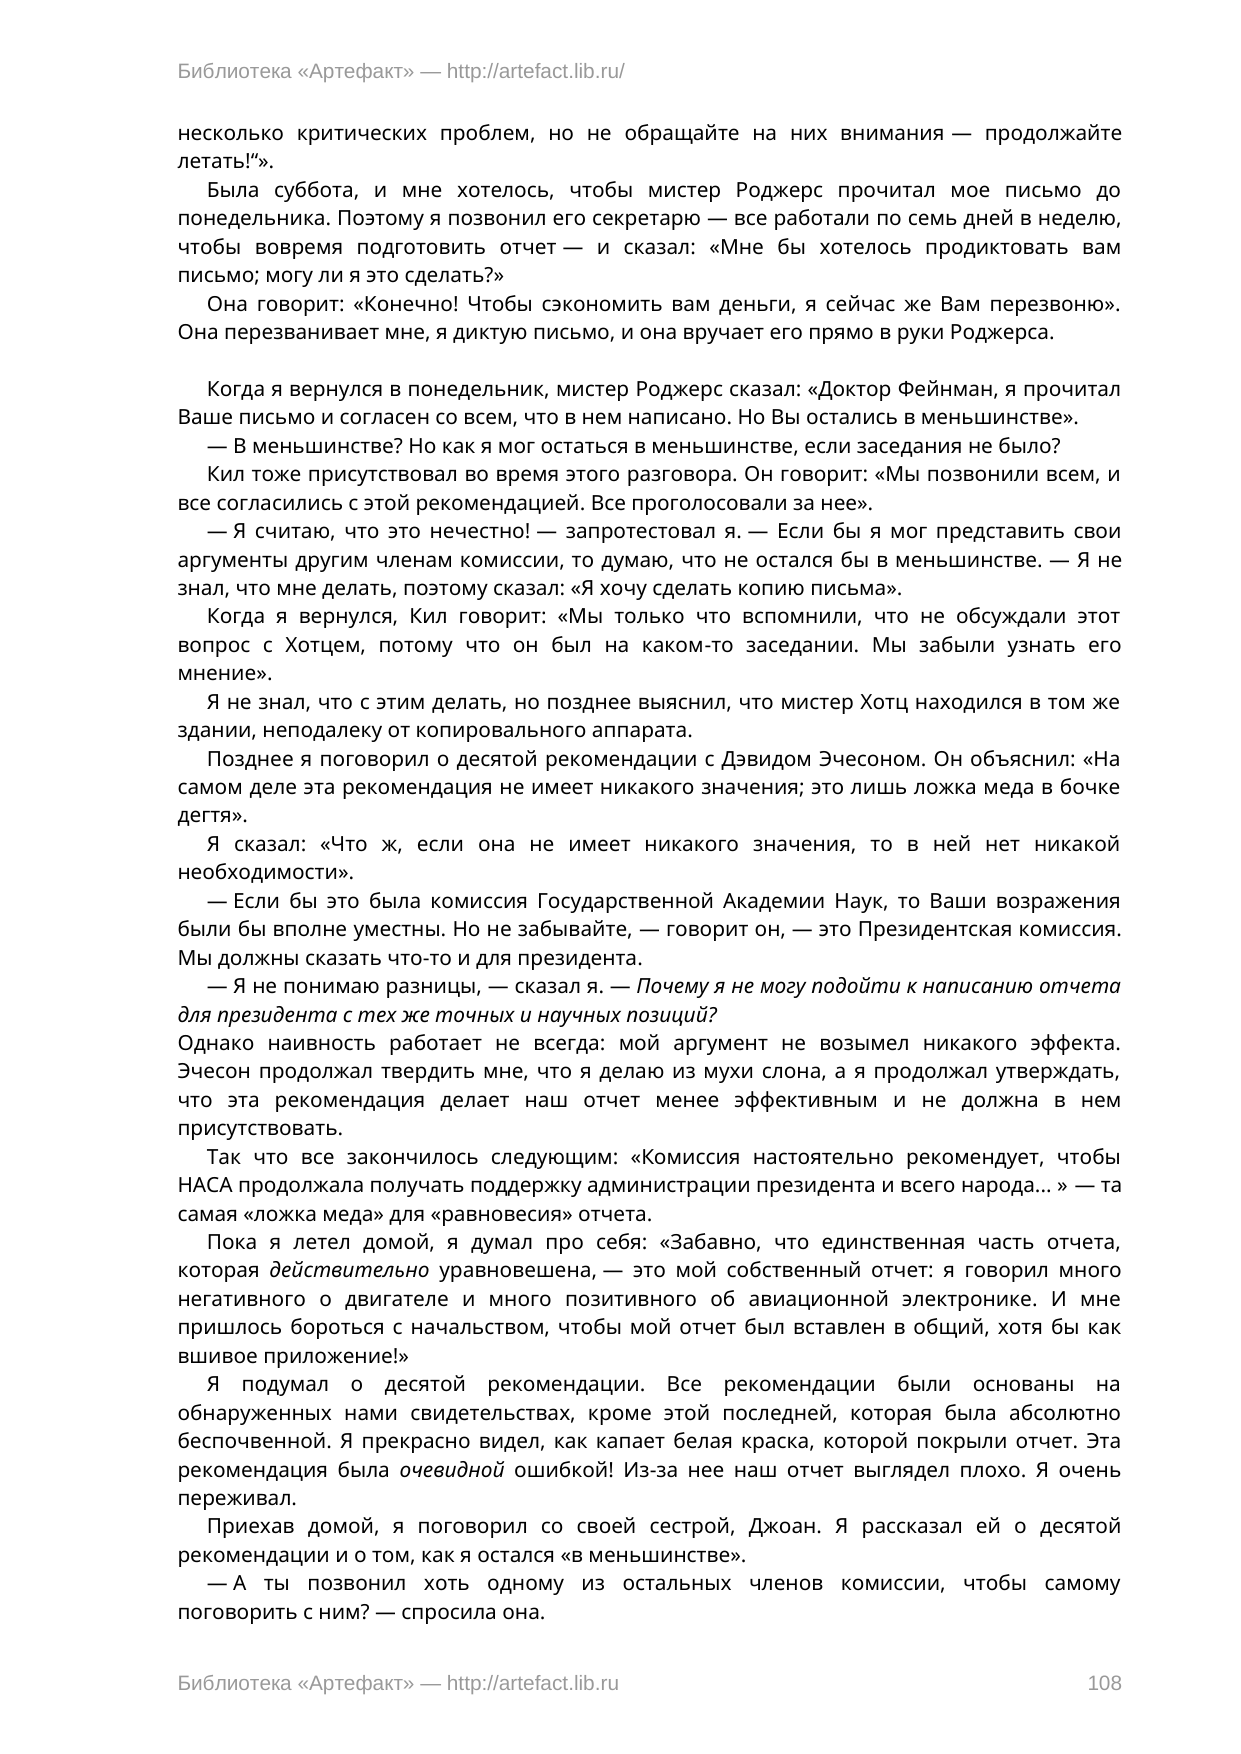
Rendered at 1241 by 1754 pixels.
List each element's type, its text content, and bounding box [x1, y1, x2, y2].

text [177, 118, 1122, 175]
text Кил тоже присутствовал во время этого разговора. Он говорит: «Мы позвонили всем, и все согласились с этой рекомендацией. Все проголосовали за нее». [177, 459, 1122, 516]
text Когда я вернулся в понедельник, мистер Роджерс сказал: «Доктор Фейнман, я прочитал Ваше письмо и согласен со всем, что в нем написано. Но Вы остались в меньшинстве». [177, 374, 1122, 431]
text Приехав домой, я поговорил со своей сестрой, Джоан. Я рассказал ей о десятой рекомендации и о том, как я остался «в меньшинстве». [177, 1512, 1122, 1568]
text — Я не понимаю разницы, — сказал я. — Почему я не могу подойти к написанию отчета для президента с тех же точных и научных позиций? Однако наивность работает не всегда: мой аргумент не возымел никакого эффекта. Эчесон продолжал твердить мне, что я делаю из мухи слона, а я продолжал утверждать, что эта рекомендация делает наш отчет менее эффективным и не должна в нем присутствовать. [177, 971, 1122, 1142]
text Пока я летел домой, я думал про себя: «Забавно, что единственная часть отчета, которая действительно уравновешена, — это мой собственный отчет: я говорил много негативного о двигателе и много позитивного об авиационной электронике. И мне пришлось бороться с начальством, чтобы мой отчет был вставлен в общий, хотя бы как вшивое приложение!» [177, 1227, 1122, 1369]
text Когда я вернулся, Кил говорит: «Мы только что вспомнили, что не обсуждали этот вопрос с Хотцем, потому что он был на каком-то заседании. Мы забыли узнать его мнение». [177, 602, 1122, 687]
text Я сказал: «Что ж, если она не имеет никакого значения, то в ней нет никакой необходимости». [177, 829, 1122, 886]
text Я подумал о десятой рекомендации. Все рекомендации были основаны на обнаруженных нами свидетельствах, кроме этой последней, которая была абсолютно беспочвенной. Я прекрасно видел, как капает белая краска, которой покрыли отчет. Эта рекомендация была очевидной ошибкой! Из-за нее наш отчет выглядел плохо. Я очень переживал. [177, 1369, 1122, 1512]
text — Если бы это была комиссия Государственной Академии Наук, то Ваши возражения были бы вполне уместны. Но не забывайте, — говорит он, — это Президентская комиссия. Мы должны сказать что-то и для президента. [177, 886, 1122, 971]
text Я не знал, что с этим делать, но позднее выяснил, что мистер Хотц находился в том же здании, неподалеку от копировального аппарата. [177, 687, 1122, 744]
text — Я считаю, что это нечестно! — запротестовал я. — Если бы я мог представить свои аргументы другим членам комиссии, то думаю, что не остался бы в меньшинстве. — Я не знал, что мне делать, поэтому сказал: «Я хочу сделать копию письма». [177, 516, 1122, 602]
text Так что все закончилось следующим: «Комиссия настоятельно рекомендует, чтобы НАСА продолжала получать поддержку администрации президента и всего народа... » — та самая «ложка меда» для «равновесия» отчета. [177, 1142, 1122, 1227]
text Позднее я поговорил о десятой рекомендации с Дэвидом Эчесоном. Он объяснил: «На самом деле эта рекомендация не имеет никакого значения; это лишь ложка меда в бочке дегтя». [177, 744, 1122, 829]
text — А ты позвонил хоть одному из остальных членов комиссии, чтобы самому поговорить с ним? — спросила она. [177, 1568, 1122, 1625]
text — В меньшинстве? Но как я мог остаться в меньшинстве, если заседания не было? [177, 431, 1122, 459]
text Была суббота, и мне хотелось, чтобы мистер Роджерс прочитал мое письмо до понедельника. Поэтому я позвонил его секретарю — все работали по семь дней в неделю, чтобы вовремя подготовить отчет — и сказал: «Мне бы хотелось продиктовать вам письмо; могу ли я это сделать?» [177, 175, 1122, 289]
text Она говорит: «Конечно! Чтобы сэкономить вам деньги, я сейчас же Вам перезвоню». Она перезванивает мне, я диктую письмо, и она вручает его прямо в руки Роджерса. [177, 289, 1122, 346]
